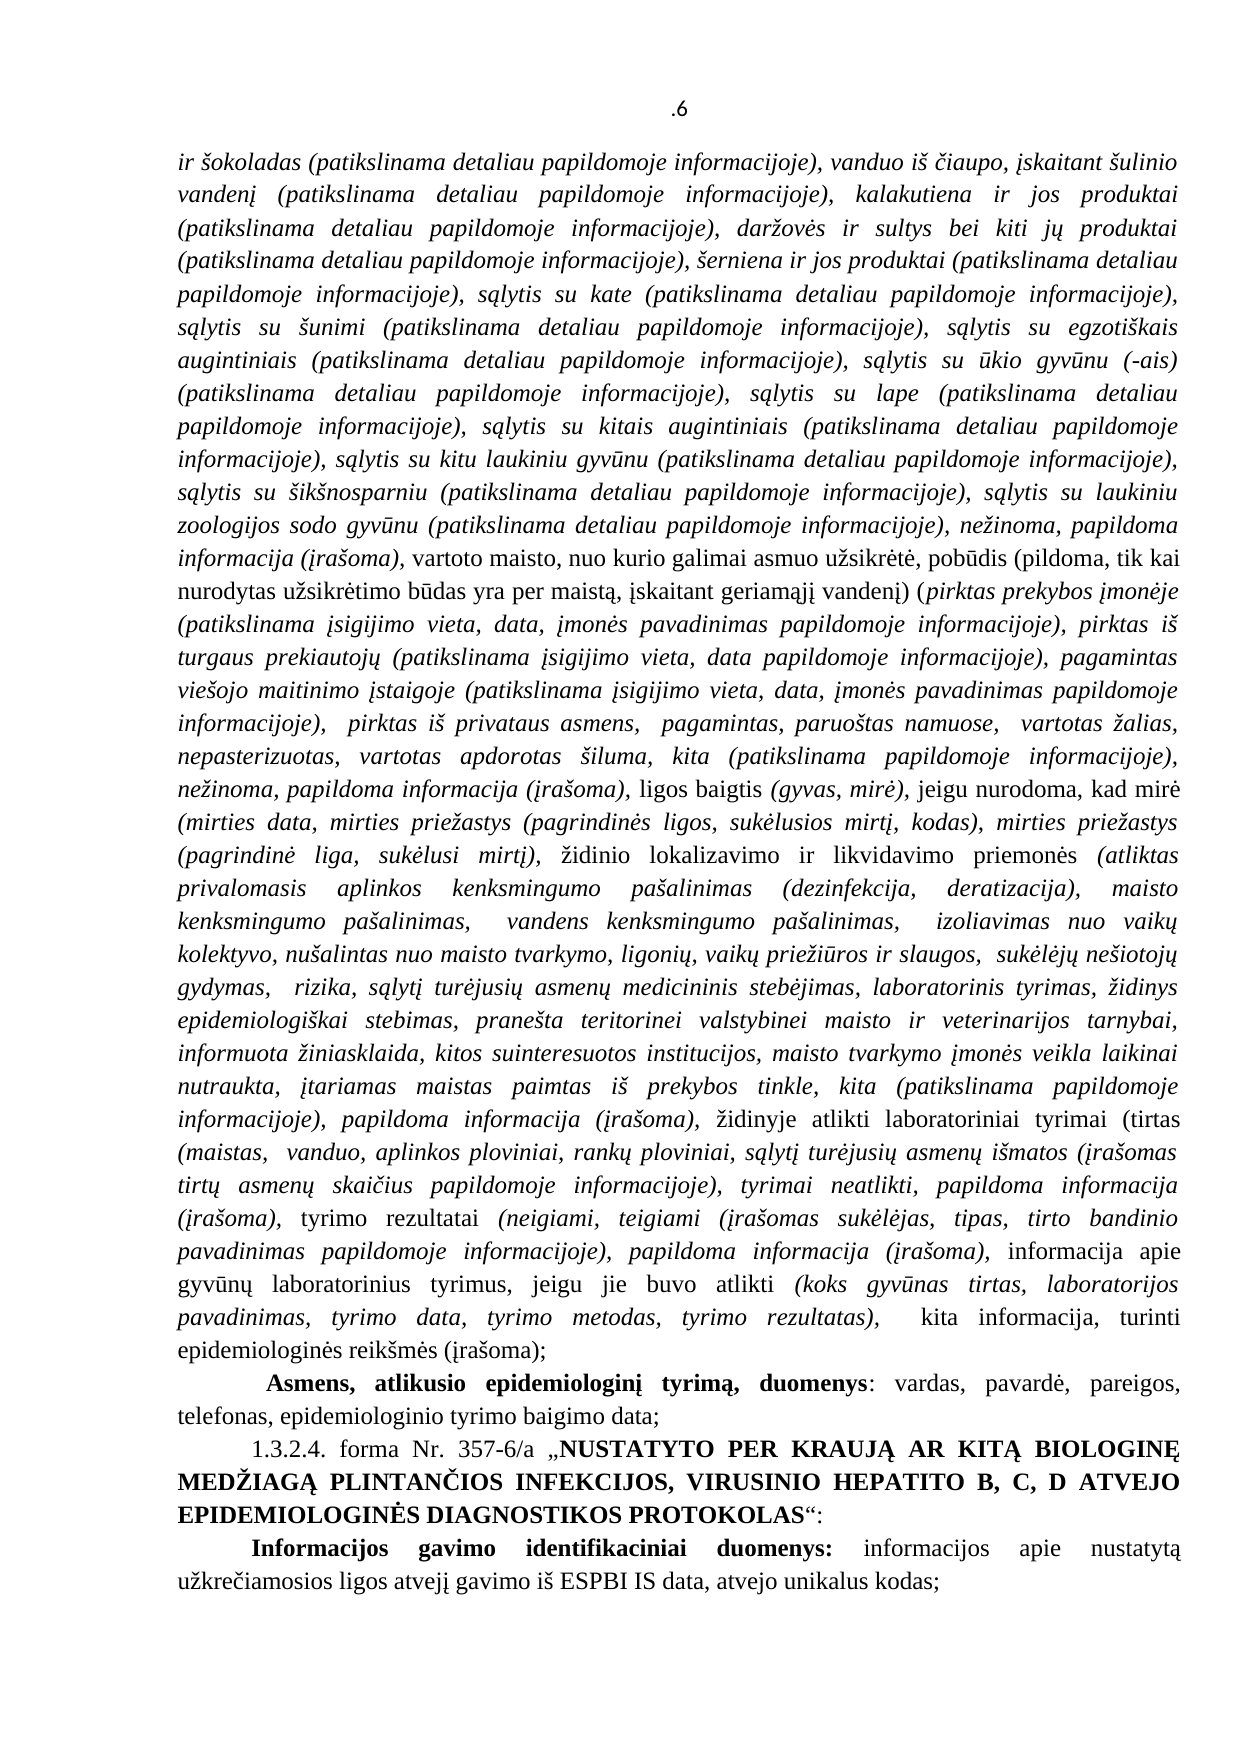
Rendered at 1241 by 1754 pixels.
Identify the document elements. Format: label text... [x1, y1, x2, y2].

text Informacijos gavimo identifikaciniai duomenys: informacijos apie nustatytą užkrečiamosios ligos atvejį gavimo iš ESPBI IS data, atvejo unikalus kodas; [177, 1533, 1181, 1595]
text 1.2.4. forma Nr. 357-6/a „NUSTATYTO PER KRAUJĄ AR KITĄ BIOLOGINĘ MEDŽIAGĄ PLINTANČIOS INFEKCIJOS, VIRUSINIO HEPATITO B, C, D ATVEJO EPIDEMIOLOGINĖS DIAGNOSTIKOS PROTOKOLAS“: [177, 1434, 1181, 1529]
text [177, 147, 1181, 1364]
text Asmens, atlikusio epidemiologinį tyrimą, duomenys: vardas, pavardė, pareigos, telefonas, epidemiologinio tyrimo baigimo data; [177, 1368, 1181, 1430]
